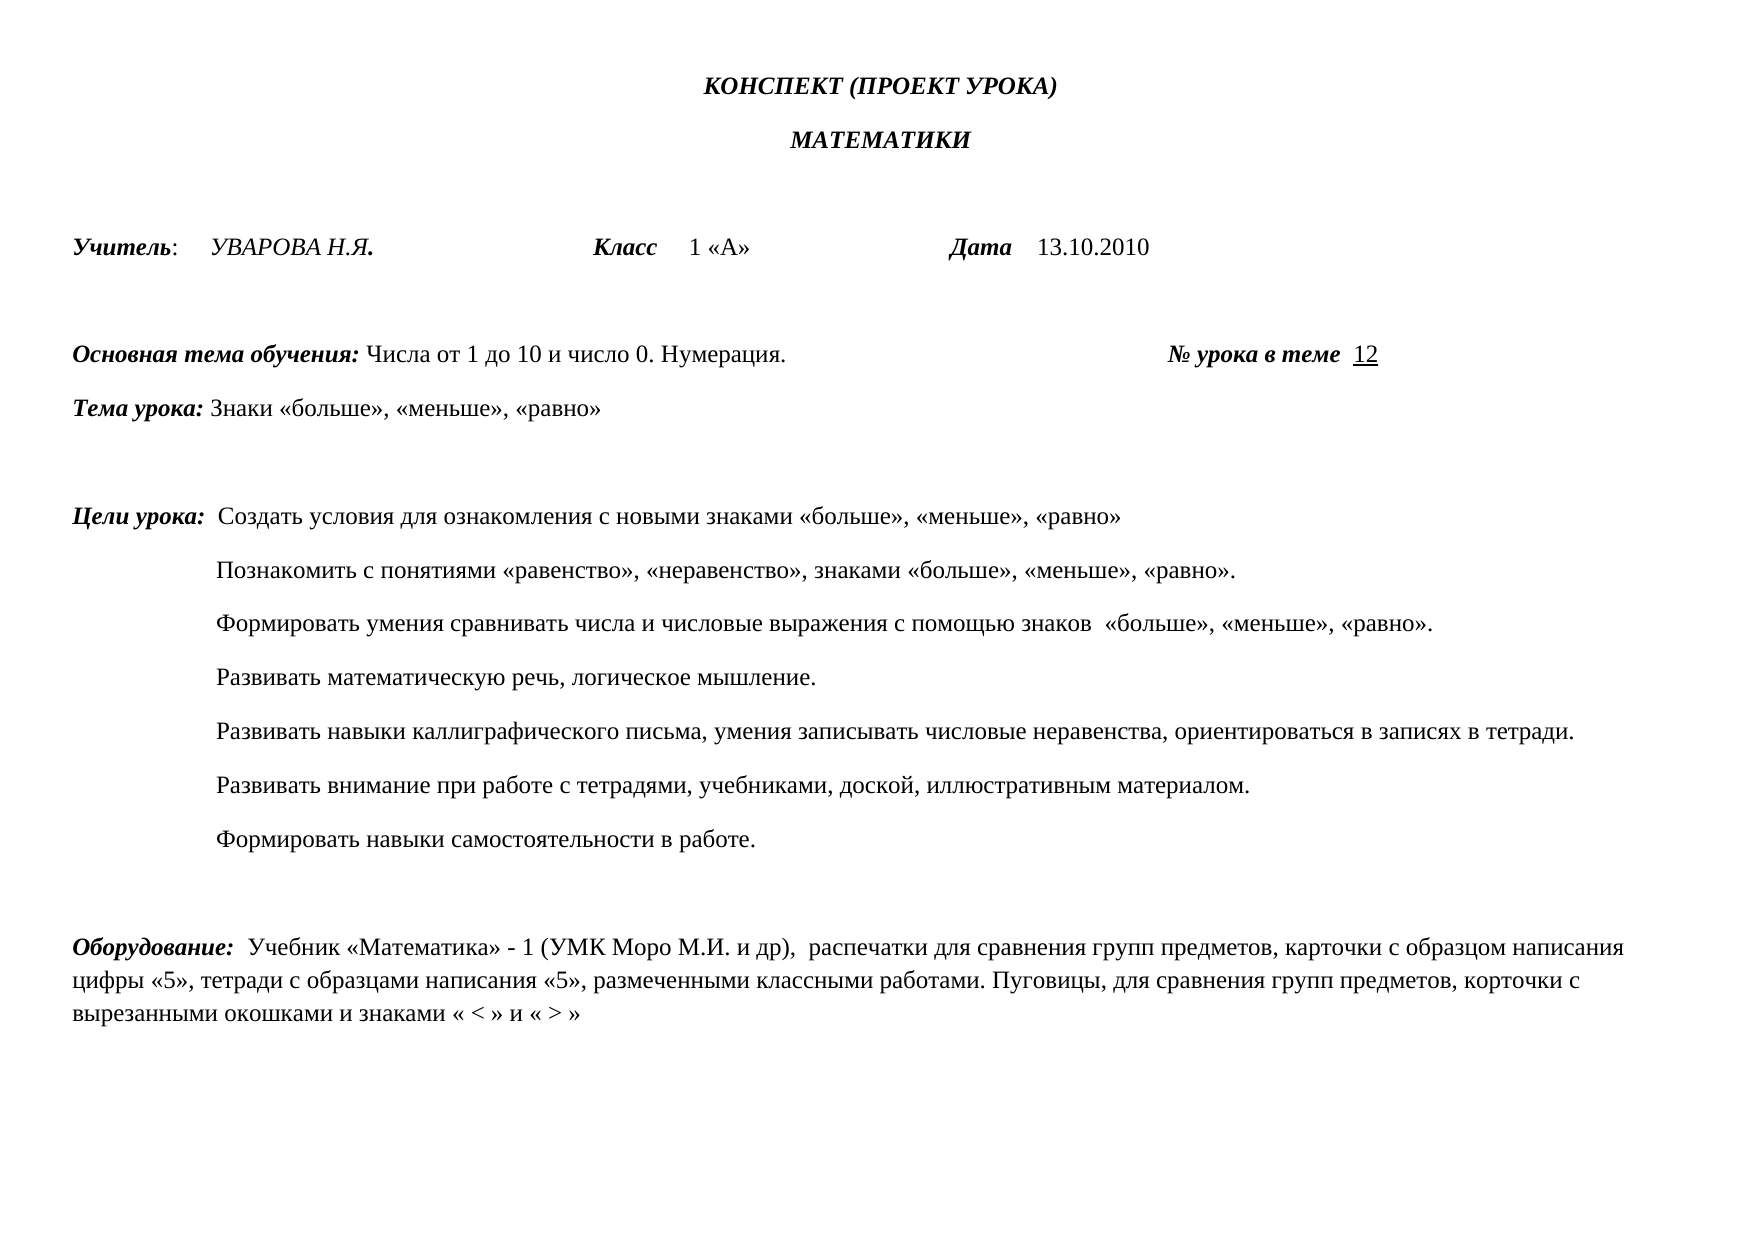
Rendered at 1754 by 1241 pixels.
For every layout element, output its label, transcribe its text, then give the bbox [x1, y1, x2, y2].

text Основная тема обучения: Числа от 1 до 10 и число 0. Нумерация. № урока в теме 12 [72, 339, 1689, 368]
text Формировать умения сравнивать числа и числовые выражения с помощью знаков «больше», «меньше», «равно». [72, 608, 1689, 637]
text Развивать математическую речь, логическое мышление. [72, 662, 1689, 691]
text КОНСПЕКТ (ПРОЕКТ УРОКА) [72, 71, 1689, 99]
text Оборудование: Учебник «Математика» - 1 (УМК Моро М.И. и др), распечатки для сравнения групп предметов, карточки с образцом написания цифры «5», тетради с образцами написания «5», размеченными классными работами. Пуговицы, для сравнения групп предметов, корточки с вырезанными окошками и знаками « < » и « > » [72, 932, 1689, 1026]
text Тема урока: Знаки «больше», «меньше», «равно» [72, 393, 1689, 422]
text Познакомить с понятиями «равенство», «неравенство», знаками «больше», «меньше», «равно». [72, 555, 1689, 583]
text Учитель: УВАРОВА Н.Я. Класс 1 «А» Дата 13.10.2010 [72, 232, 1689, 261]
text Развивать навыки каллиграфического письма, умения записывать числовые неравенства, ориентироваться в записях в тетради. [72, 716, 1689, 745]
text МАТЕМАТИКИ [72, 125, 1689, 153]
text Цели урока: Создать условия для ознакомления с новыми знаками «больше», «меньше», «равно» [72, 501, 1689, 529]
text Развивать внимание при работе с тетрадями, учебниками, доской, иллюстративным материалом. [72, 770, 1689, 799]
text Формировать навыки самостоятельности в работе. [72, 824, 1689, 853]
